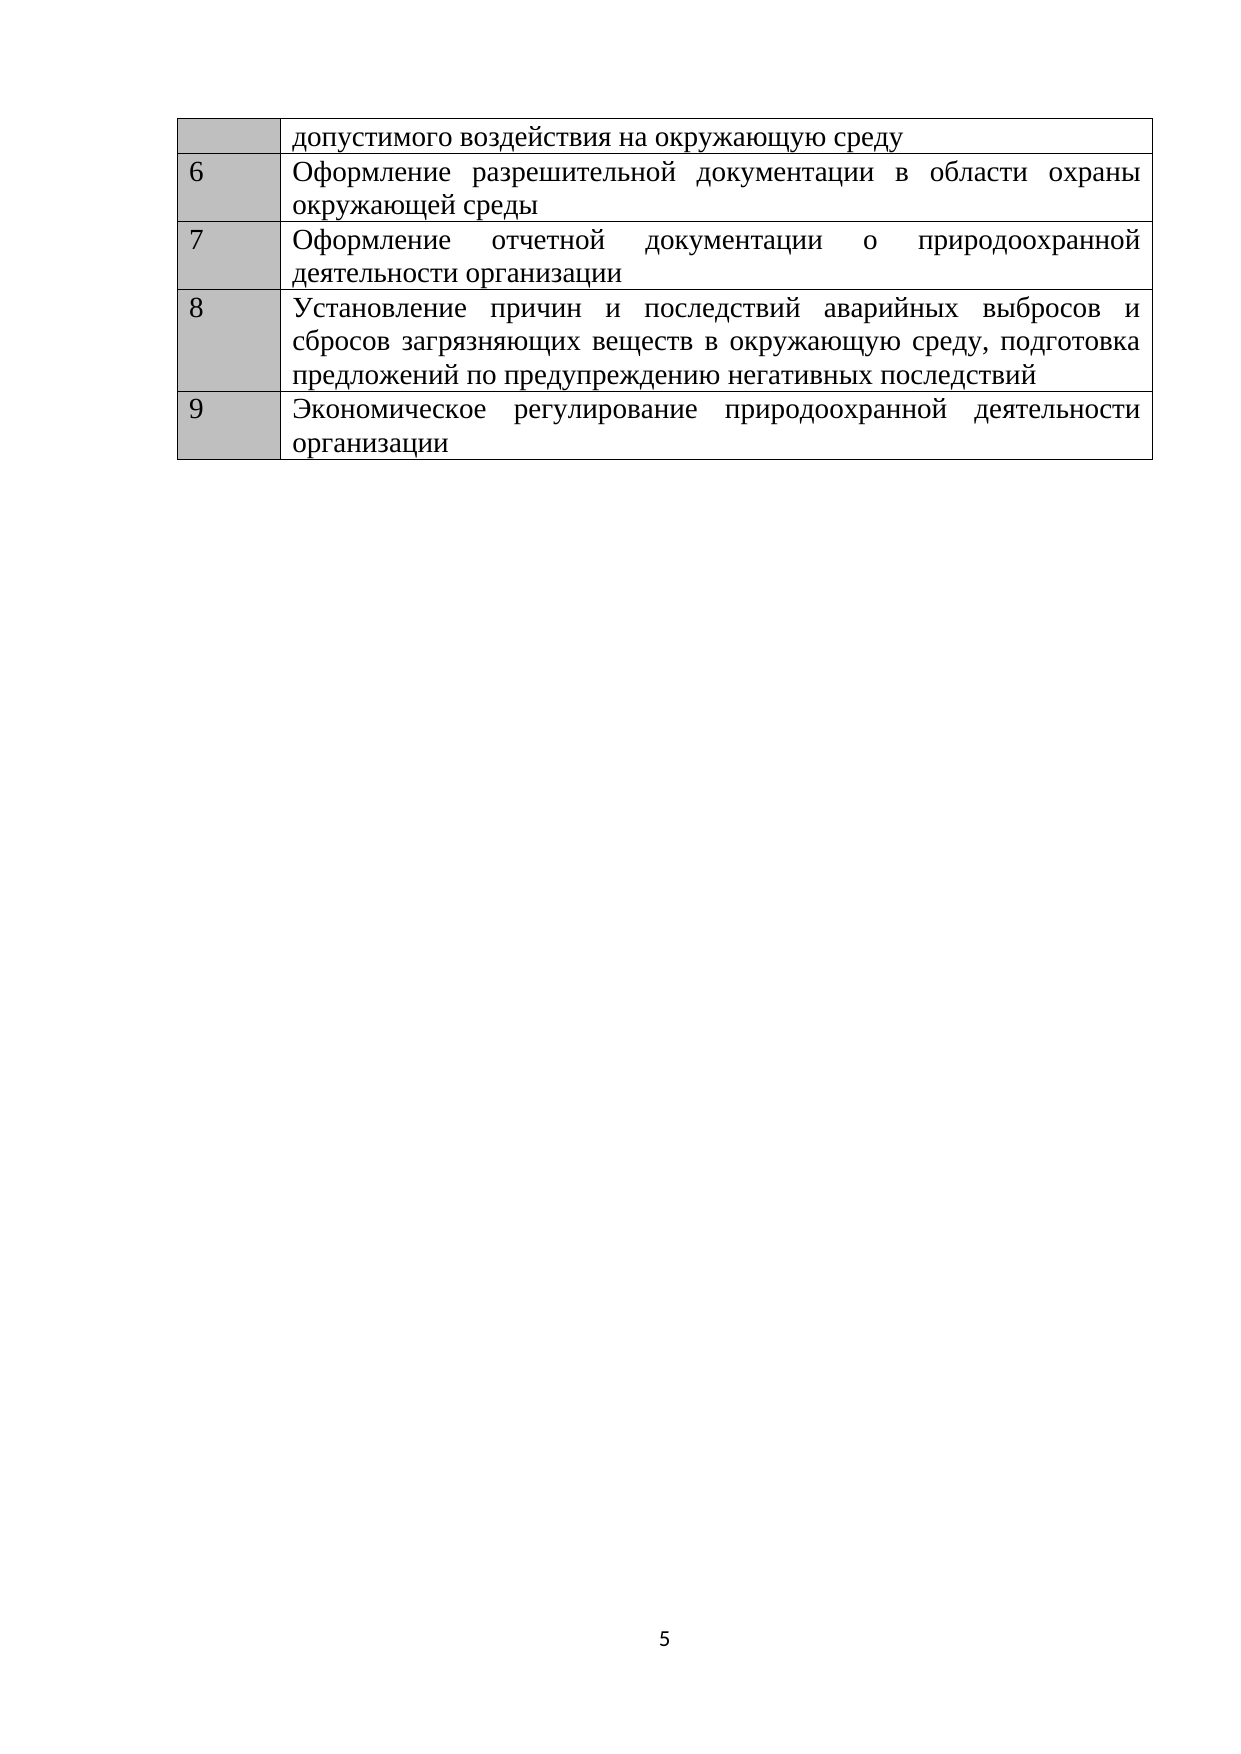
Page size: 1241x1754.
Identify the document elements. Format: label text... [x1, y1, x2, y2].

table_cell 9 [178, 392, 280, 459]
table_cell 7 [178, 222, 280, 289]
table_cell Оформление отчетной документации о природоохранной деятельности организации [281, 222, 1152, 289]
table_cell Экономическое регулирование природоохранной деятельности организации [281, 392, 1152, 459]
table_cell 6 [178, 154, 280, 221]
table_cell 8 [178, 290, 280, 391]
table_cell 5 [178, 119, 280, 153]
table_cell Оформление разрешительной документации в области охраны окружающей среды [281, 154, 1152, 221]
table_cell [281, 119, 1152, 153]
table_cell Установление причин и последствий аварийных выбросов и сбросов загрязняющих веществ в окружающую среду, подготовка предложений по предупреждению негативных последствий [281, 290, 1152, 391]
